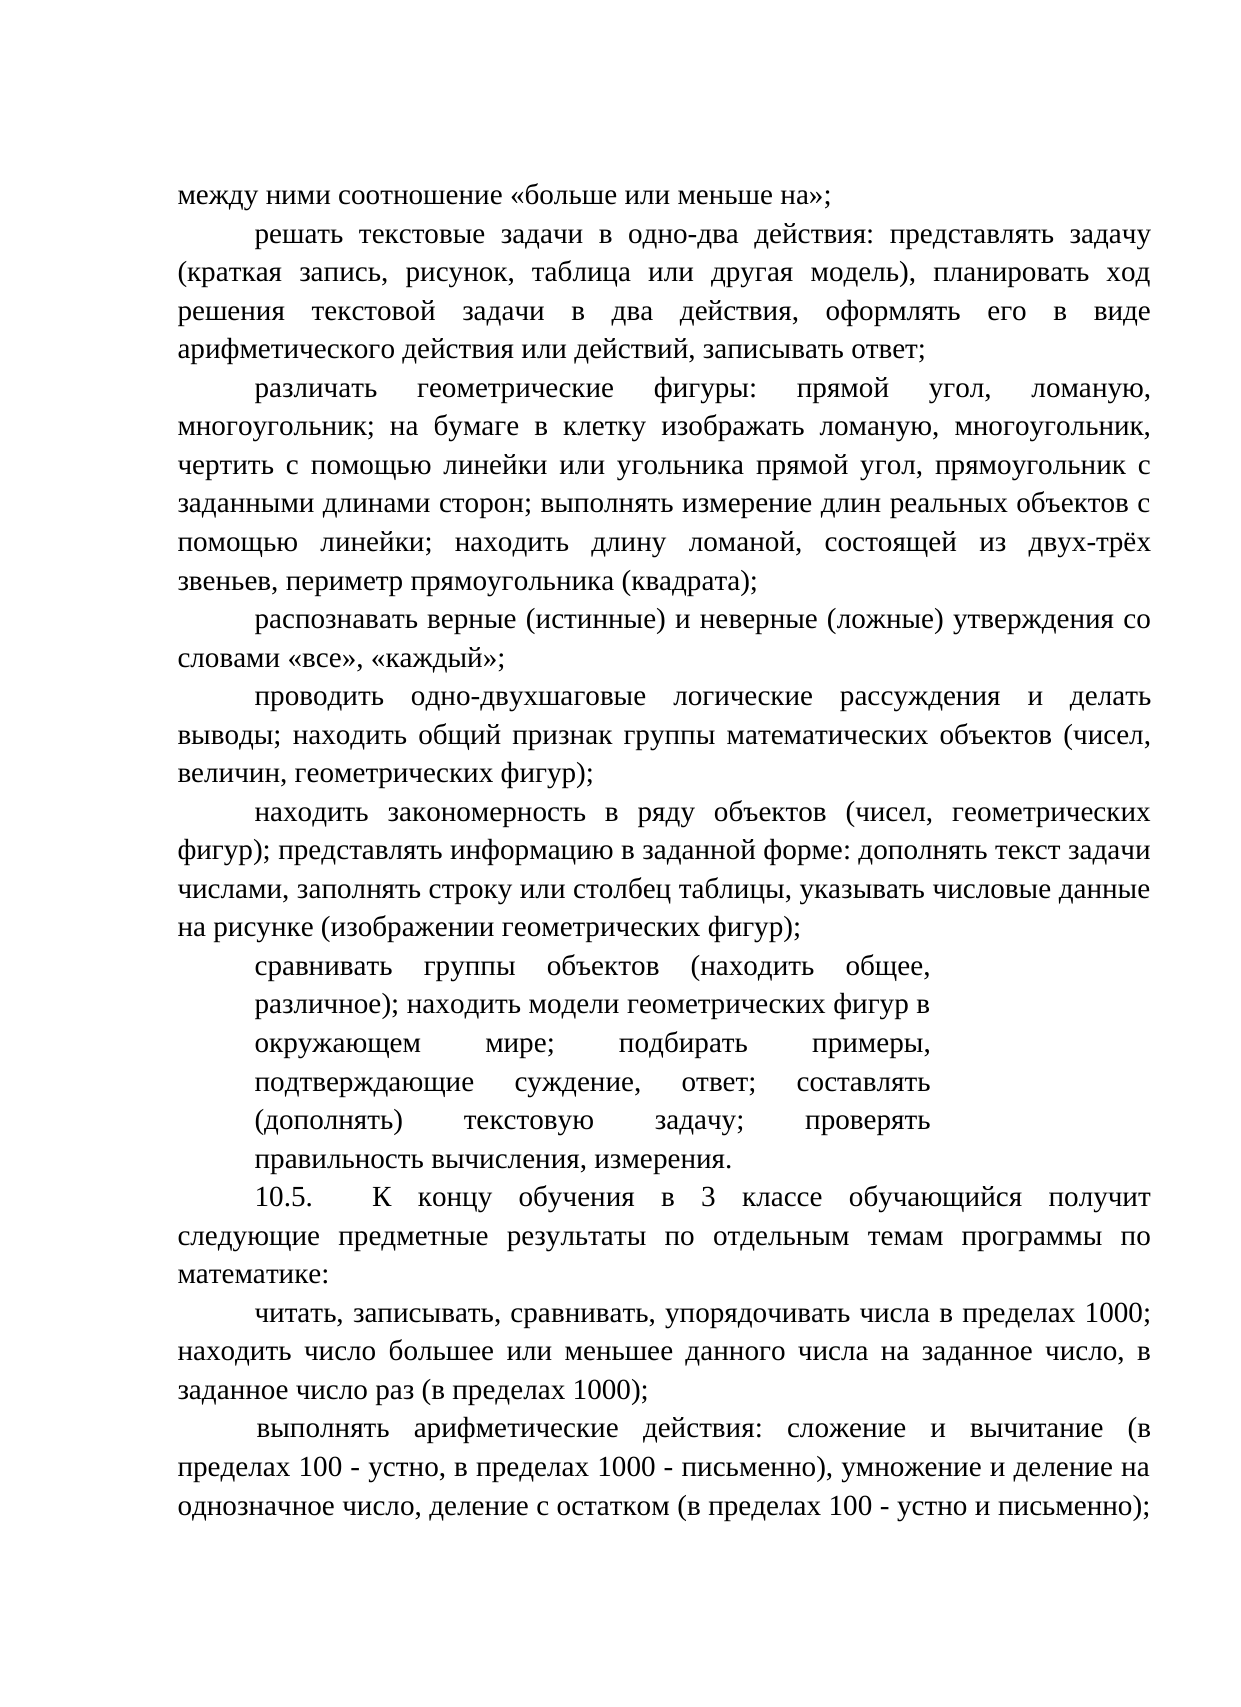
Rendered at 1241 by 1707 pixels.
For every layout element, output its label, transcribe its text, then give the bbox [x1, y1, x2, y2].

text находить закономерность в ряду объектов (чисел, геометрических фигур); представлять информацию в заданной форме: дополнять текст задачи числами, заполнять строку или столбец таблицы, указывать числовые данные на рисунке (изображении геометрических фигур); [177, 794, 1152, 943]
text читать, записывать, сравнивать, упорядочивать числа в пределах 1000; находить число большее или меньшее данного числа на заданное число, в заданное число раз (в пределах 1000); [177, 1295, 1152, 1406]
text распознавать верные (истинные) и неверные (ложные) утверждения со словами «все», «каждый»; [177, 601, 1152, 673]
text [177, 177, 1152, 211]
text решать текстовые задачи в одно-два действия: представлять задачу (краткая запись, рисунок, таблица или другая модель), планировать ход решения текстовой задачи в два действия, оформлять его в виде арифметического действия или действий, записывать ответ; [177, 216, 1152, 365]
text сравнивать группы объектов (находить общее, различное); находить модели геометрических фигур в окружающем мире; подбирать примеры, подтверждающие суждение, ответ; составлять (дополнять) текстовую задачу; проверять правильность вычисления, измерения. [254, 948, 931, 1174]
text проводить одно-двухшаговые логические рассуждения и делать выводы; находить общий признак группы математических объектов (чисел, величин, геометрических фигур); [177, 678, 1152, 789]
text различать геометрические фигуры: прямой угол, ломаную, многоугольник; на бумаге в клетку изображать ломаную, многоугольник, чертить с помощью линейки или угольника прямой угол, прямоугольник с заданными длинами сторон; выполнять измерение длин реальных объектов с помощью линейки; находить длину ломаной, состоящей из двух-трёх звеньев, периметр прямоугольника (квадрата); [177, 370, 1152, 596]
list К концу обучения в 3 классе обучающийся получит следующие предметные результаты по отдельным темам программы по математике: [177, 1179, 1152, 1290]
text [177, 1411, 1152, 1521]
